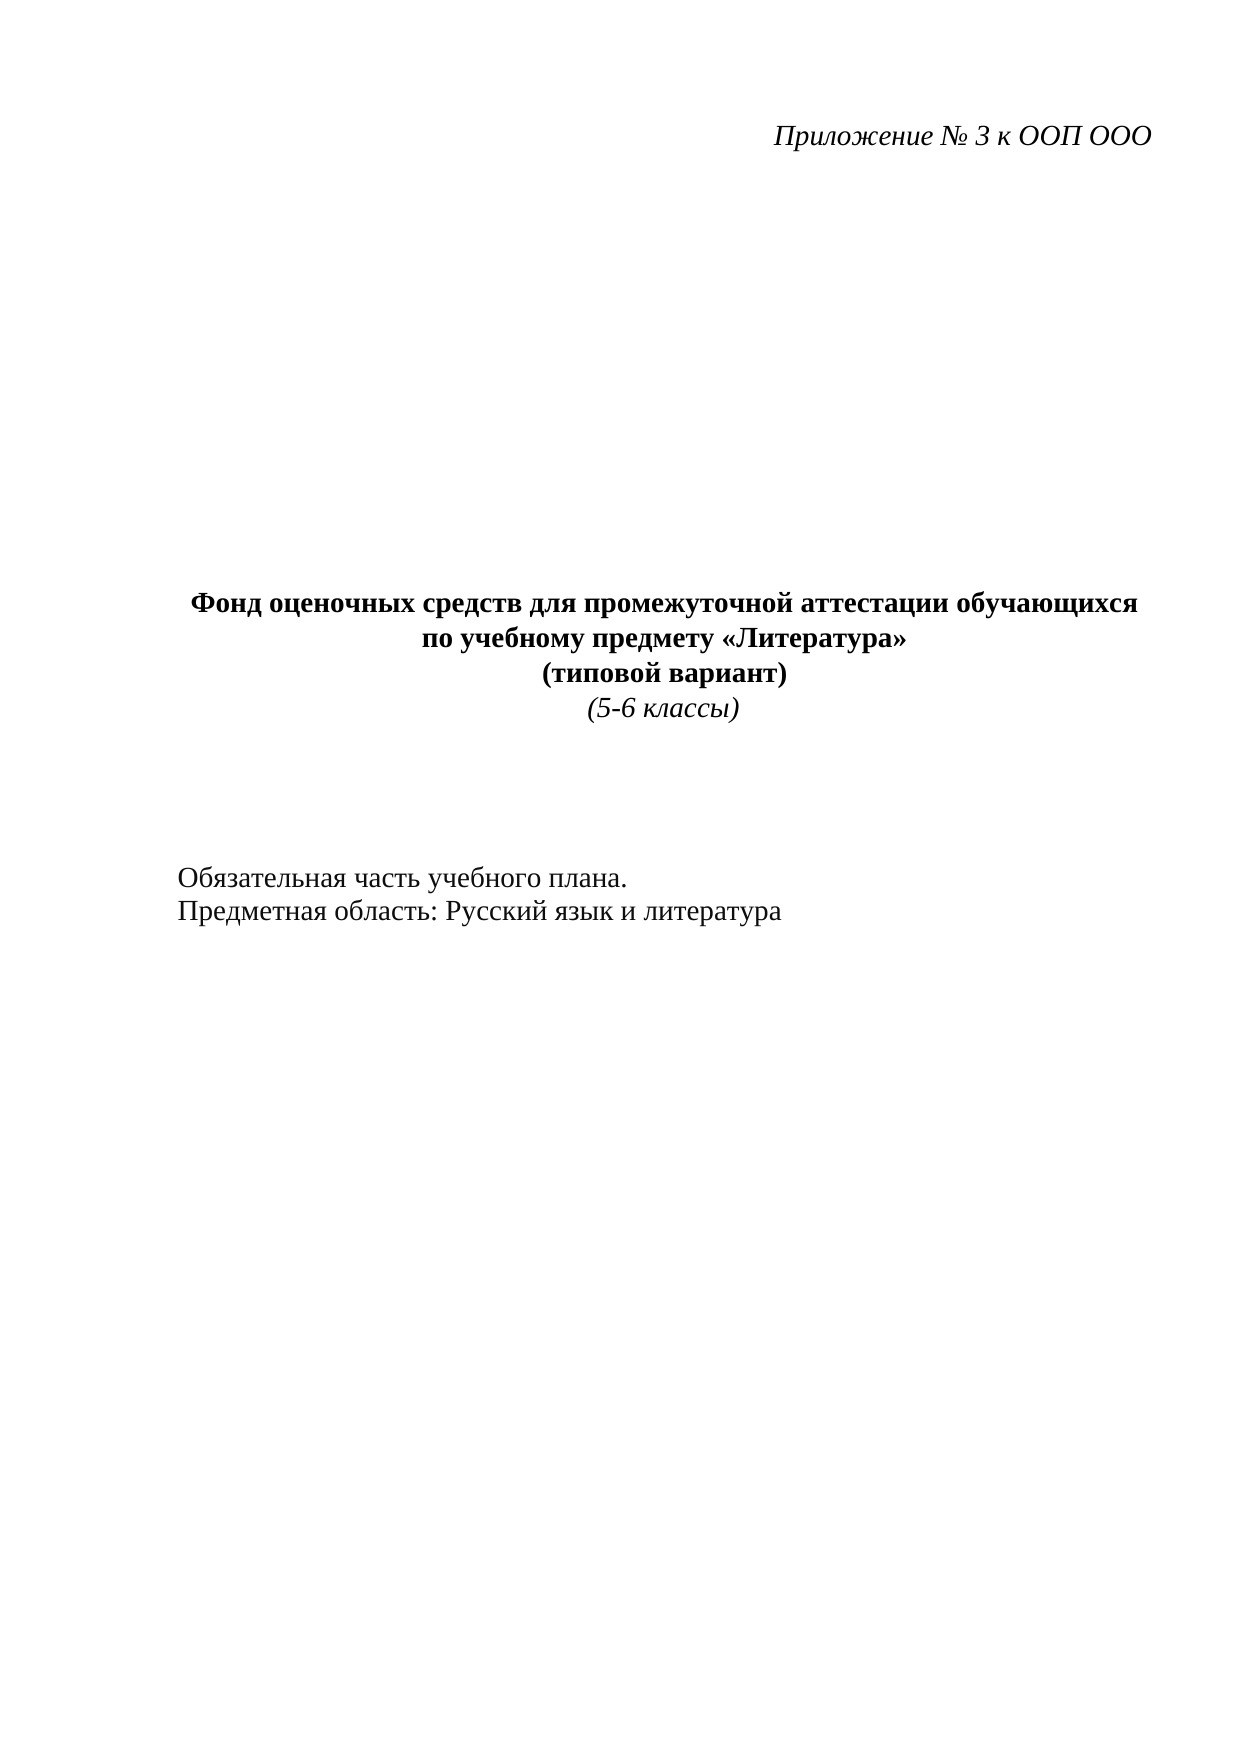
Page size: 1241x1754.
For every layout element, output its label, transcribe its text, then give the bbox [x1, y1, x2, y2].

text Предметная область: Русский язык и литература [177, 893, 1152, 927]
text Фонд оценочных средств для промежуточной аттестации обучающихся [177, 585, 1152, 618]
text Приложение № 3 к ООП ООО [177, 118, 1152, 152]
text Обязательная часть учебного плана. [177, 860, 1152, 893]
text (типовой вариант) [177, 655, 1152, 689]
text по учебному предмету «Литература» [177, 620, 1152, 654]
text (5-6 классы) [177, 691, 1152, 724]
